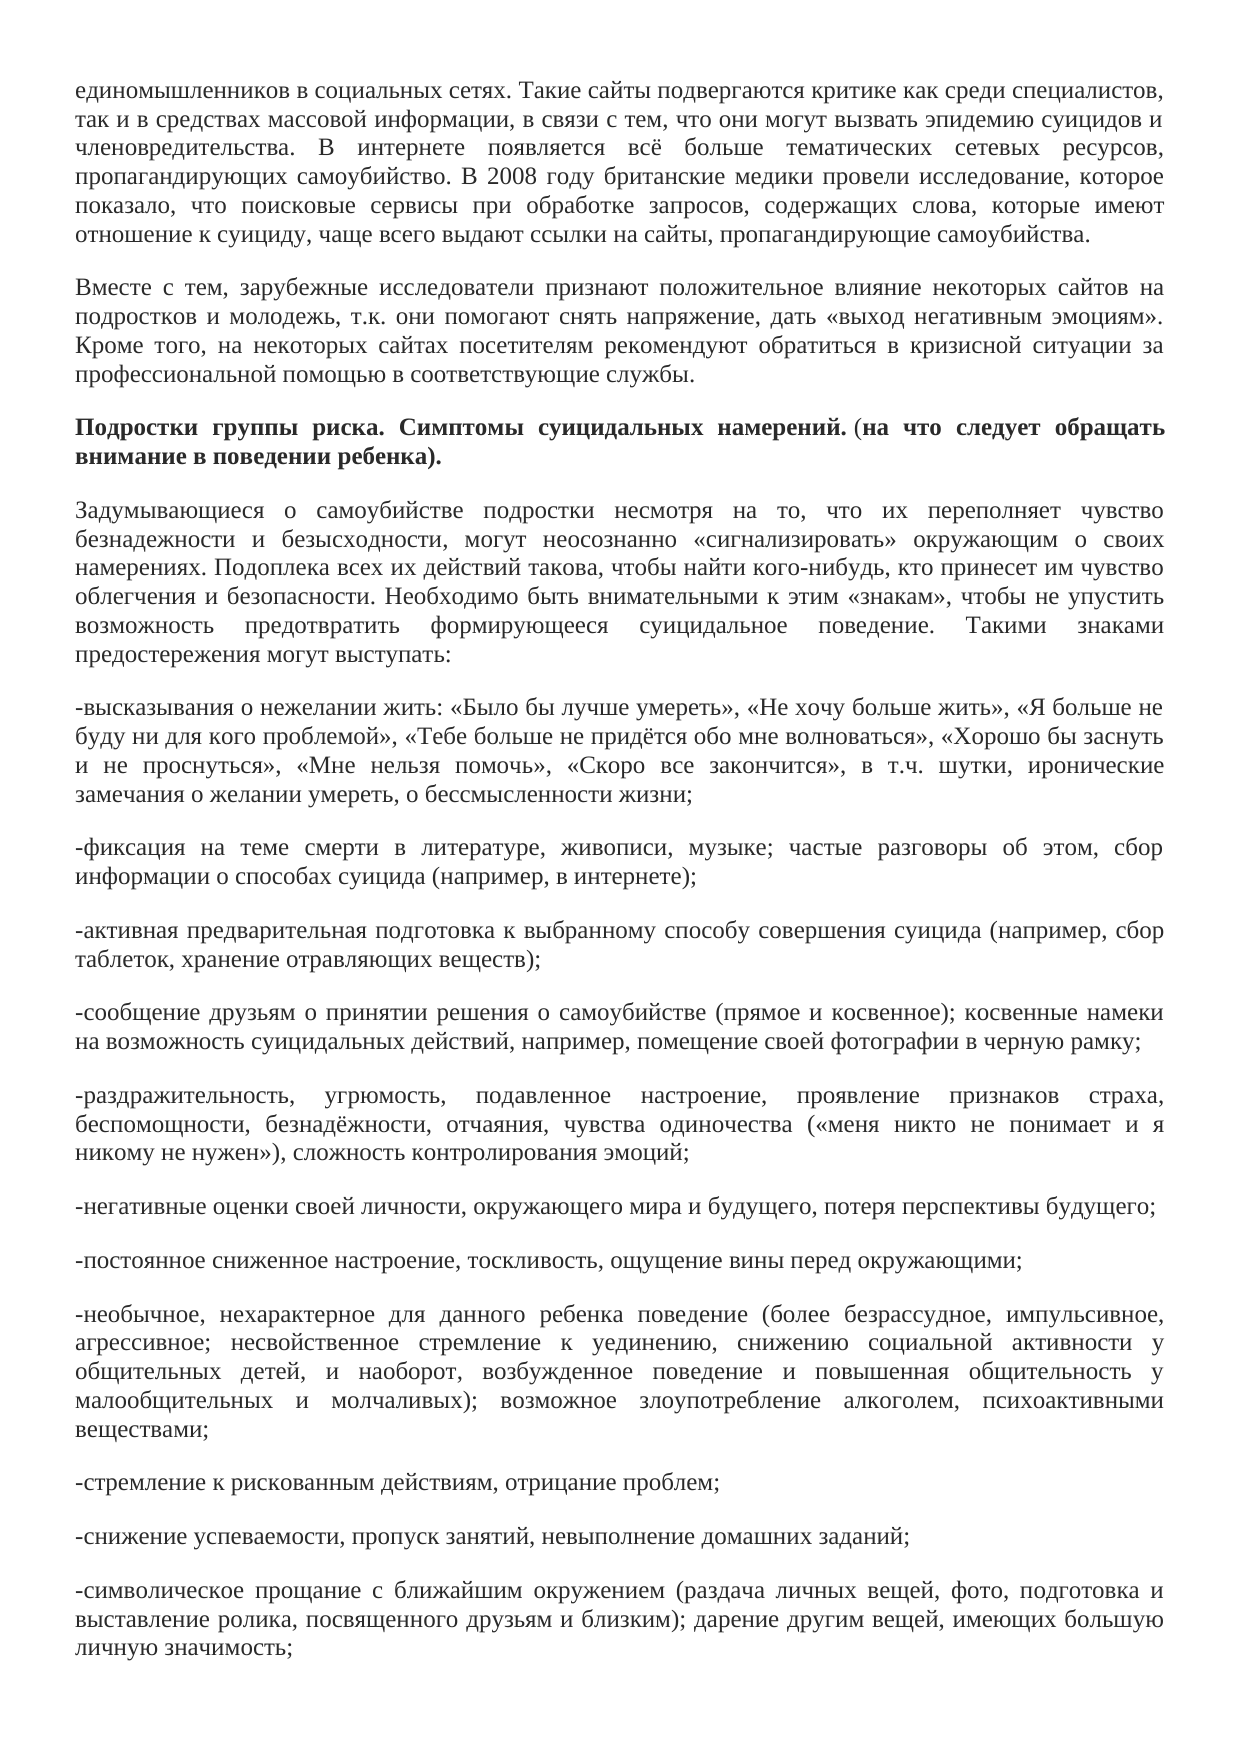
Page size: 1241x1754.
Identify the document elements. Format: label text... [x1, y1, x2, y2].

text -активная предварительная подготовка к выбранному способу совершения суицида (например, сбор таблеток, хранение отравляющих веществ); [75, 915, 1165, 972]
text Подростки группы риска. Симптомы суицидальных намерений. (на что следует обращать внимание в поведении ребенка). [75, 412, 1165, 470]
text -необычное, нехарактерное для данного ребенка поведение (более безрассудное, импульсивное, агрессивное; несвойственное стремление к уединению, снижению социальной активности у общительных детей, и наоборот, возбужденное поведение и повышенная общительность у малообщительных и молчаливых); возможное злоупотребление алкоголем, психоактивными веществами; [75, 1299, 1165, 1442]
text -постоянное сниженное настроение, тоскливость, ощущение вины перед окружающими; [75, 1245, 1165, 1274]
text -снижение успеваемости, пропуск занятий, невыполнение домашних заданий; [75, 1521, 1165, 1550]
text -раздражительность, угрюмость, подавленное настроение, проявление признаков страха, беспомощности, безнадёжности, отчаяния, чувства одиночества («меня никто не понимает и я никому не нужен»), сложность контролирования эмоций; [75, 1080, 1165, 1166]
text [75, 75, 1165, 247]
text Вместе с тем, зарубежные исследователи признают положительное влияние некоторых сайтов на подростков и молодежь, т.к. они помогают снять напряжение, дать «выход негативным эмоциям». Кроме того, на некоторых сайтах посетителям рекомендуют обратиться в кризисной ситуации за профессиональной помощью в соответствующие службы. [75, 272, 1165, 387]
text -фиксация на теме смерти в литературе, живописи, музыке; частые разговоры об этом, сбор информации о способах суицида (например, в интернете); [75, 832, 1165, 890]
text -высказывания о нежелании жить: «Было бы лучше умереть», «Не хочу больше жить», «Я больше не буду ни для кого проблемой», «Тебе больше не придётся обо мне волноваться», «Хорошо бы заснуть и не проснуться», «Мне нельзя помочь», «Скоро все закончится», в т.ч. шутки, иронические замечания о желании умереть, о бессмысленности жизни; [75, 692, 1165, 807]
text -сообщение друзьям о принятии решения о самоубийстве (прямое и косвенное); косвенные намеки на возможность суицидальных действий, например, помещение своей фотографии в черную рамку; [75, 997, 1165, 1055]
text -символическое прощание с ближайшим окружением (раздача личных вещей, фото, подготовка и выставление ролика, посвященного друзьям и близким); дарение другим вещей, имеющих большую личную значимость; [75, 1575, 1165, 1661]
text -негативные оценки своей личности, окружающего мира и будущего, потеря перспективы будущего; [75, 1191, 1165, 1220]
text -стремление к рискованным действиям, отрицание проблем; [75, 1467, 1165, 1496]
text Задумывающиеся о самоубийстве подростки несмотря на то, что их переполняет чувство безнадежности и безысходности, могут неосознанно «сигнализировать» окружающим о своих намерениях. Подоплека всех их действий такова, чтобы найти кого-нибудь, кто принесет им чувство облегчения и безопасности. Необходимо быть внимательными к этим «знакам», чтобы не упустить возможность предотвратить формирующееся суицидальное поведение. Такими знаками предостережения могут выступать: [75, 495, 1165, 667]
